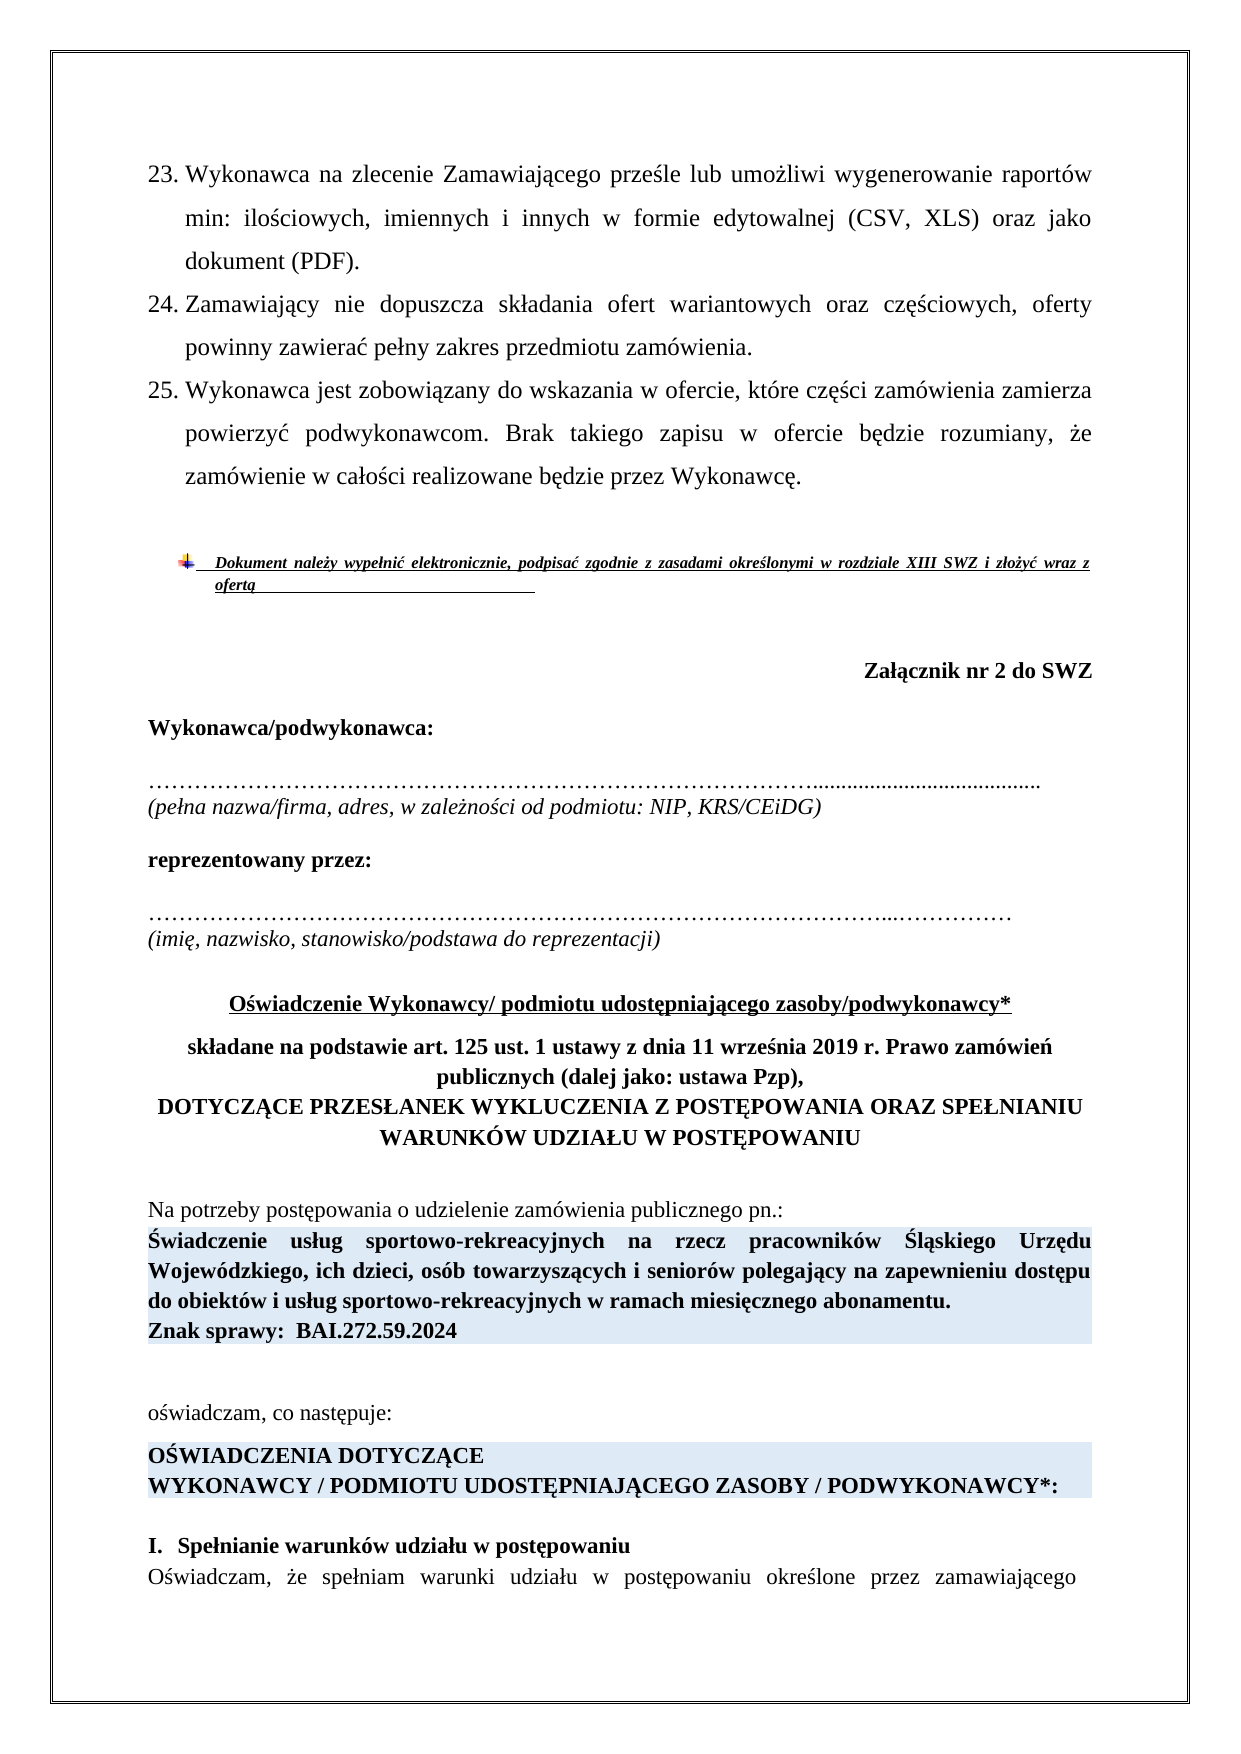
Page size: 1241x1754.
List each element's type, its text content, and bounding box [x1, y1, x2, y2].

list Zamawiający nie dopuszcza składania ofert wariantowych oraz częściowych, oferty powinny zawierać pełny zakres przedmiotu zamówienia. [148, 289, 1092, 361]
text (pełna nazwa/firma, adres, w zależności od podmiotu: NIP, KRS/CEiDG) [148, 793, 1092, 819]
text oświadczam, co następuje: [148, 1399, 1092, 1426]
text WYKONAWCY / PODMIOTU UDOSTĘPNIAJĄCEGO ZASOBY / PODWYKONAWCY*: [148, 1472, 1092, 1498]
text Świadczenie usług sportowo-rekreacyjnych na rzecz pracowników Śląskiego Urzędu Wojewódzkiego, ich dzieci, osób towarzyszących i seniorów polegający na zapewnieniu dostępu do obiektów i usług sportowo-rekreacyjnych w ramach miesięcznego abonamentu. [148, 1227, 1092, 1313]
picture [178, 552, 195, 569]
text (imię, nazwisko, stanowisko/podstawa do reprezentacji) [148, 925, 1092, 951]
list Dokument należy wypełnić elektronicznie, podpisać zgodnie z zasadami określonymi w rozdziale XIII SWZ i złożyć wraz z ofertą [177, 551, 1092, 594]
list Wykonawca jest zobowiązany do wskazania w ofercie, które części zamówienia zamierza powierzyć podwykonawcom. Brak takiego zapisu w ofercie będzie rozumiany, że zamówienie w całości realizowane będzie przez Wykonawcę. [148, 375, 1092, 490]
text składane na podstawie art. 125 ust. 1 ustawy z dnia 11 września 2019 r. Prawo zamówień publicznych (dalej jako: ustawa Pzp), [148, 1033, 1092, 1089]
text Wykonawca/podwykonawca: [148, 714, 1092, 741]
text DOTYCZĄCE PRZESŁANEK WYKLUCZENIA Z POSTĘPOWANIA ORAZ SPEŁNIANIU WARUNKÓW UDZIAŁU W POSTĘPOWANIU [148, 1093, 1092, 1150]
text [148, 1563, 1092, 1589]
text OŚWIADCZENIA DOTYCZĄCE [148, 1442, 1092, 1468]
list Wykonawca na zlecenie Zamawiającego prześle lub umożliwi wygenerowanie raportów min: ilościowych, imiennych i innych w formie edytowalnej (CSV, XLS) oraz jako dokument (PDF). [148, 159, 1092, 274]
text ……………………………………………………………………………………...…………… [148, 899, 1092, 925]
list Spełnianie warunków udziału w postępowaniu [162, 1533, 1092, 1559]
text reprezentowany przez: [148, 846, 1092, 872]
text Załącznik nr 2 do SWZ [148, 658, 1092, 684]
text ……………………………………………………………………………........................................ [148, 767, 1092, 793]
text Oświadczenie Wykonawcy/ podmiotu udostępniającego zasoby/podwykonawcy* [148, 990, 1092, 1017]
text Na potrzeby postępowania o udzielenie zamówienia publicznego pn.: [148, 1196, 1092, 1223]
text Znak sprawy: BAI.272.59.2024 [148, 1317, 1092, 1344]
